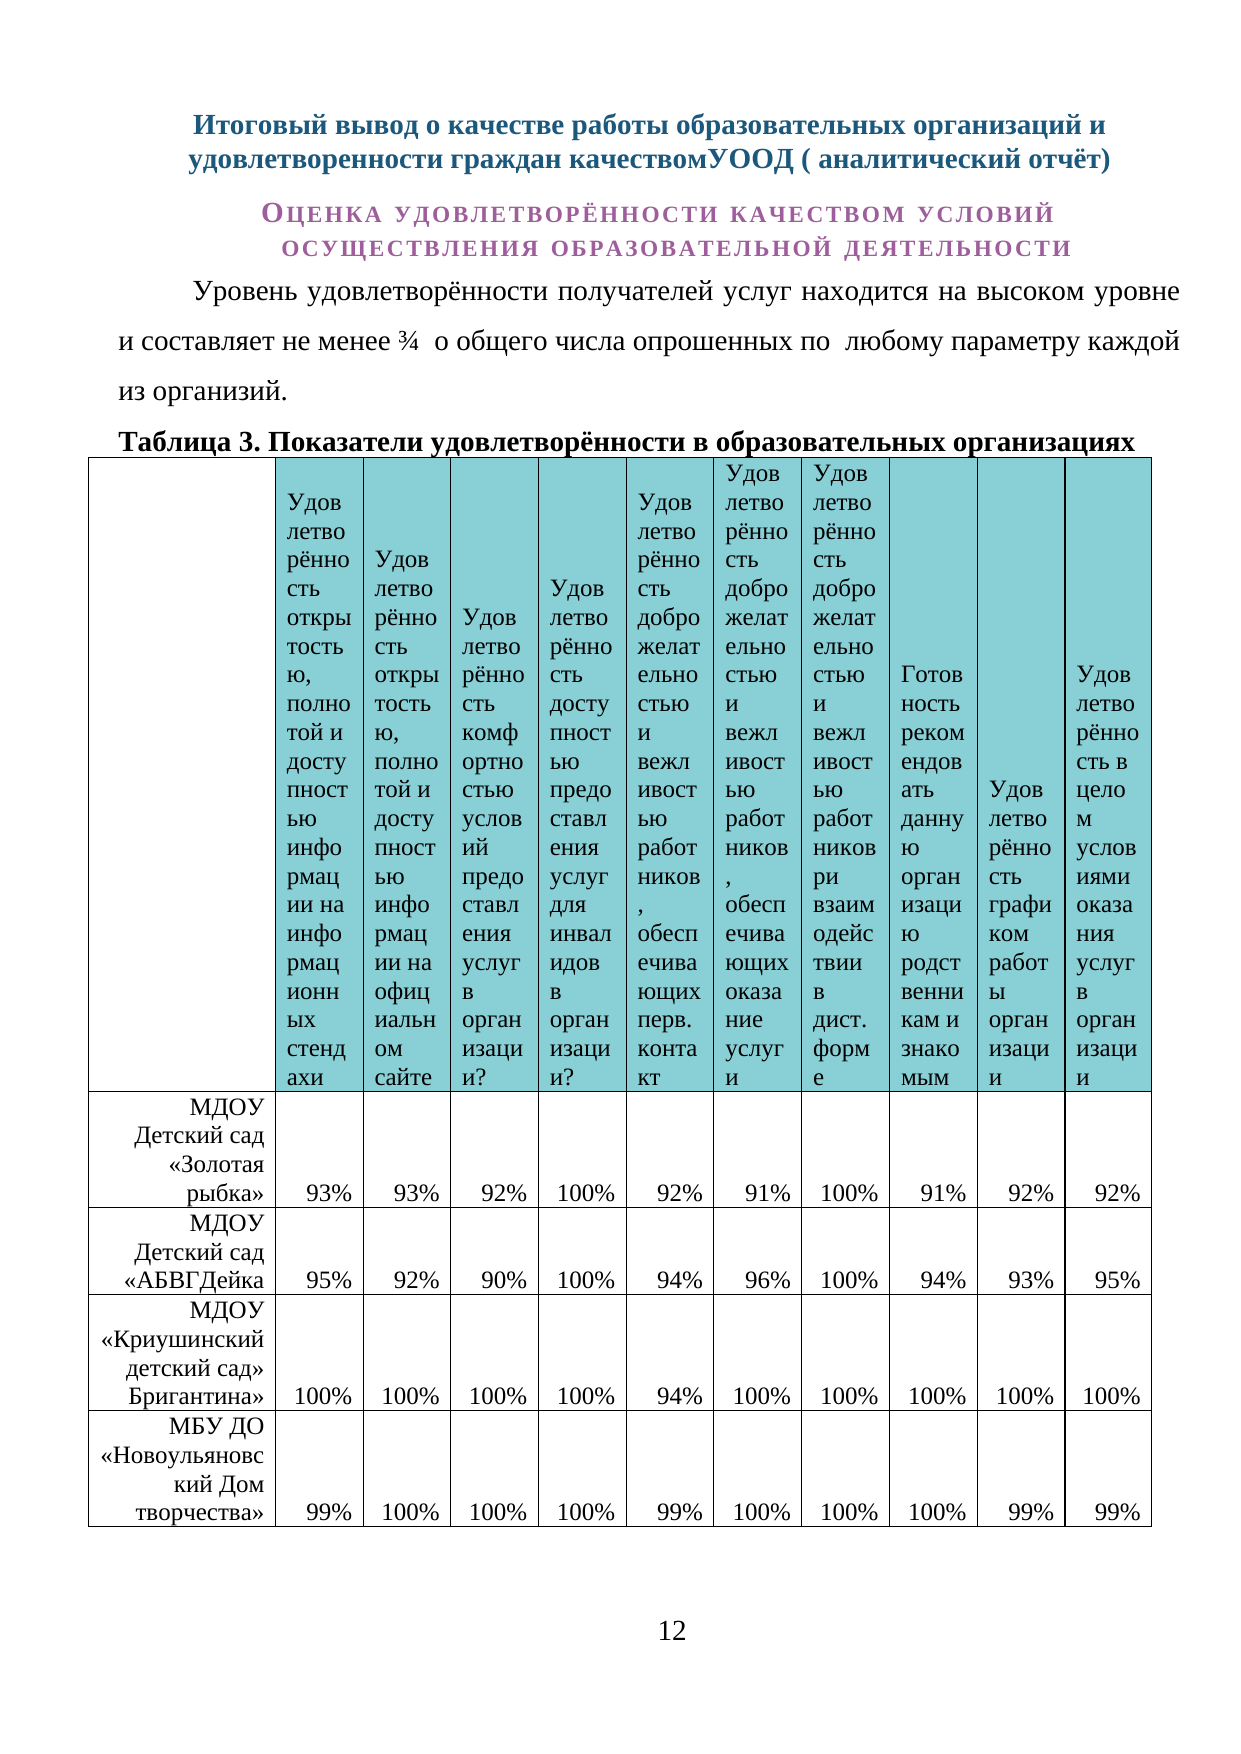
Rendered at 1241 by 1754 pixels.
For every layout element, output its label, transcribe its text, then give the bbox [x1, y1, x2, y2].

table_cell 92% [978, 1092, 1064, 1207]
table_cell МДОУ «Криушинский детский сад» Бригантина» [89, 1295, 275, 1410]
table_cell 94% [890, 1208, 977, 1294]
table_cell 92% [627, 1092, 713, 1207]
table_cell 90% [451, 1208, 538, 1294]
table_cell 95% [276, 1208, 363, 1294]
table_cell 100% [890, 1295, 977, 1410]
table_cell 94% [627, 1295, 713, 1410]
table_cell 99% [276, 1411, 363, 1526]
table_cell 100% [539, 1208, 626, 1294]
table_cell 100% [802, 1092, 889, 1207]
table_header Удовлетворённость в целом условиями оказания услуг в организации [1066, 458, 1151, 1091]
table_header Удовлетворённость доброжелательностью и вежливостью работниковри взаимодействии в дист. форме [802, 458, 889, 1091]
table_cell МБУ ДО «Новоульяновский Дом творчества» [89, 1411, 275, 1526]
table_cell 91% [714, 1092, 801, 1207]
table_cell 100% [1066, 1295, 1151, 1410]
table_cell 99% [627, 1411, 713, 1526]
table_cell 96% [714, 1208, 801, 1294]
table_cell 100% [451, 1411, 538, 1526]
table_cell 100% [364, 1411, 450, 1526]
text Таблица 3. Показатели удовлетворённости в образовательных организациях [118, 424, 1181, 457]
table_cell 93% [364, 1092, 450, 1207]
subtitle Итоговый вывод о качестве работы образовательных организаций и удовлетворенности граждан качествомУООД ( аналитический отчёт) [118, 107, 1181, 174]
table_header Удовлетворённость доброжелательностью и вежливостью работников, обеспечивающих перв. контакт [627, 458, 713, 1091]
table_header Удовлетворённость доступностью предоставления услуг для инвалидов в организации? [539, 458, 626, 1091]
table_cell 100% [802, 1295, 889, 1410]
table_cell 93% [978, 1208, 1064, 1294]
subtitle Оценка удовлетворённости качеством условий осуществления образовательной деятельности [133, 195, 1181, 262]
table_cell 94% [627, 1208, 713, 1294]
table_cell 92% [364, 1208, 450, 1294]
table_cell 93% [276, 1092, 363, 1207]
table_header Удовлетворённость открытостью, полнотой и доступностью информации на информационных стендахи [276, 458, 363, 1091]
table_header Удовлетворённость открытостью, полнотой и доступностью информации на официальном сайте [364, 458, 450, 1091]
table_cell 100% [714, 1295, 801, 1410]
table_cell 100% [539, 1295, 626, 1410]
table_cell 92% [1066, 1092, 1151, 1207]
table_header Удовлетворённость комфортностью условий предоставления услуг в организации? [451, 458, 538, 1091]
table_cell 100% [451, 1295, 538, 1410]
table_cell 100% [276, 1295, 363, 1410]
table_cell 91% [890, 1092, 977, 1207]
table_cell 100% [714, 1411, 801, 1526]
table_cell 92% [451, 1092, 538, 1207]
text Уровень удовлетворённости получателей услуг находится на высоком уровне и составляет не менее ¾ о общего числа опрошенных по любому параметру каждой из организий. [118, 273, 1181, 407]
table_cell МДОУ Детский сад «Золотая рыбка» [89, 1092, 275, 1207]
table_cell 100% [364, 1295, 450, 1410]
table_header [89, 458, 275, 1091]
table_cell МДОУ Детский сад «АБВГДейка [89, 1208, 275, 1294]
table_cell 100% [890, 1411, 977, 1526]
table_cell 99% [978, 1411, 1064, 1526]
table_cell 100% [978, 1295, 1064, 1410]
table_cell 100% [539, 1411, 626, 1526]
table_cell 99% [1066, 1411, 1151, 1526]
table_cell 100% [539, 1092, 626, 1207]
table_header Удовлетворённость графиком работы организации [978, 458, 1064, 1091]
table_header Удовлетворённость доброжелательностью и вежливостью работников, обеспечивающих оказание услуги [714, 458, 801, 1091]
table_cell 95% [1066, 1208, 1151, 1294]
table_cell 100% [802, 1411, 889, 1526]
table_header Готовность рекомендовать данную организацию родственникам и знакомым [890, 458, 977, 1091]
table_cell 100% [802, 1208, 889, 1294]
